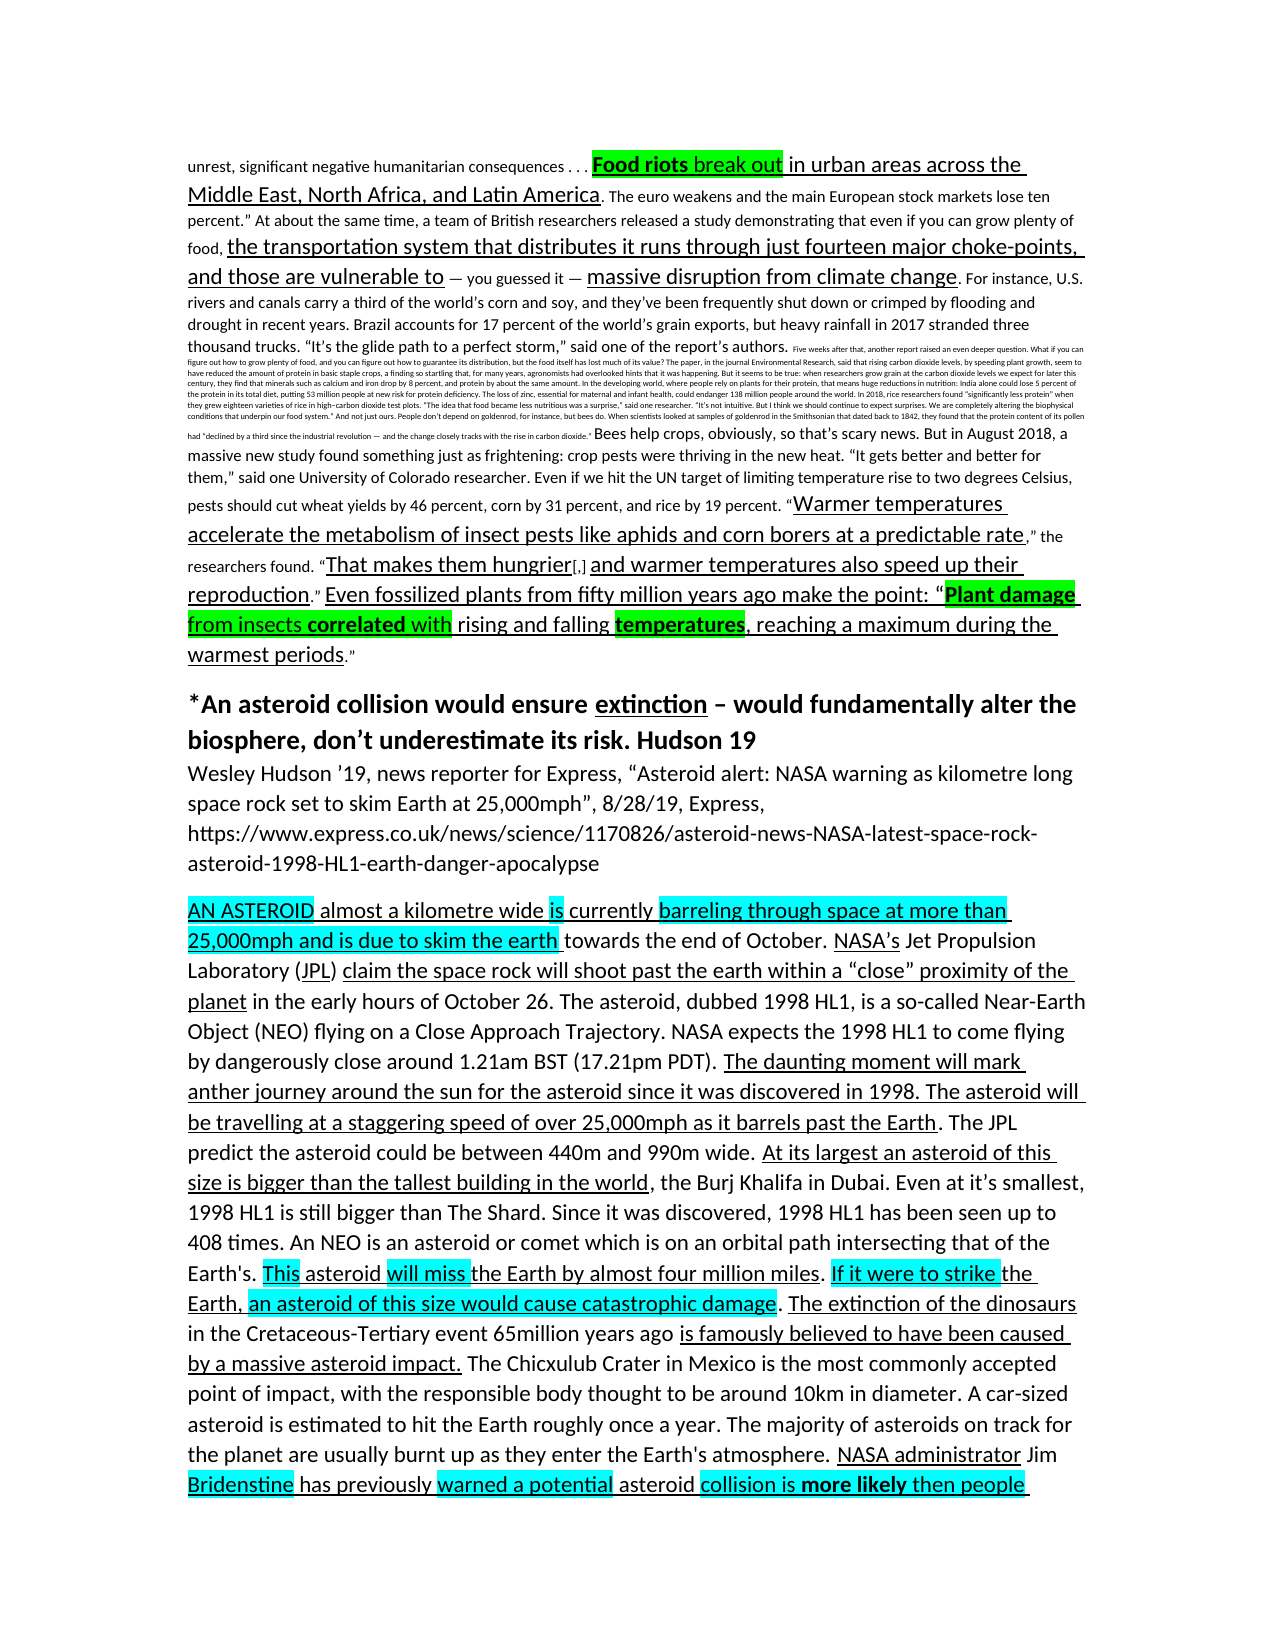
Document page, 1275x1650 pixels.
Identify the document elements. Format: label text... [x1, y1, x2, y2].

subtitle *An asteroid collision would ensure extinction – would fundamentally alter the biosphere, don’t underestimate its risk. Hudson 19 [187, 687, 1087, 756]
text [187, 896, 1087, 1498]
text Wesley Hudson ’19, news reporter for Express, “Asteroid alert: NASA warning as kilometre long space rock set to skim Earth at 25,000mph”, 8/28/19, Express, https://www.express.co.uk/news/science/1170826/asteroid-news-NASA-latest-space-rock-asteroid-1998-HL1-earth-danger-apocalypse [187, 759, 1087, 877]
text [187, 150, 1087, 669]
